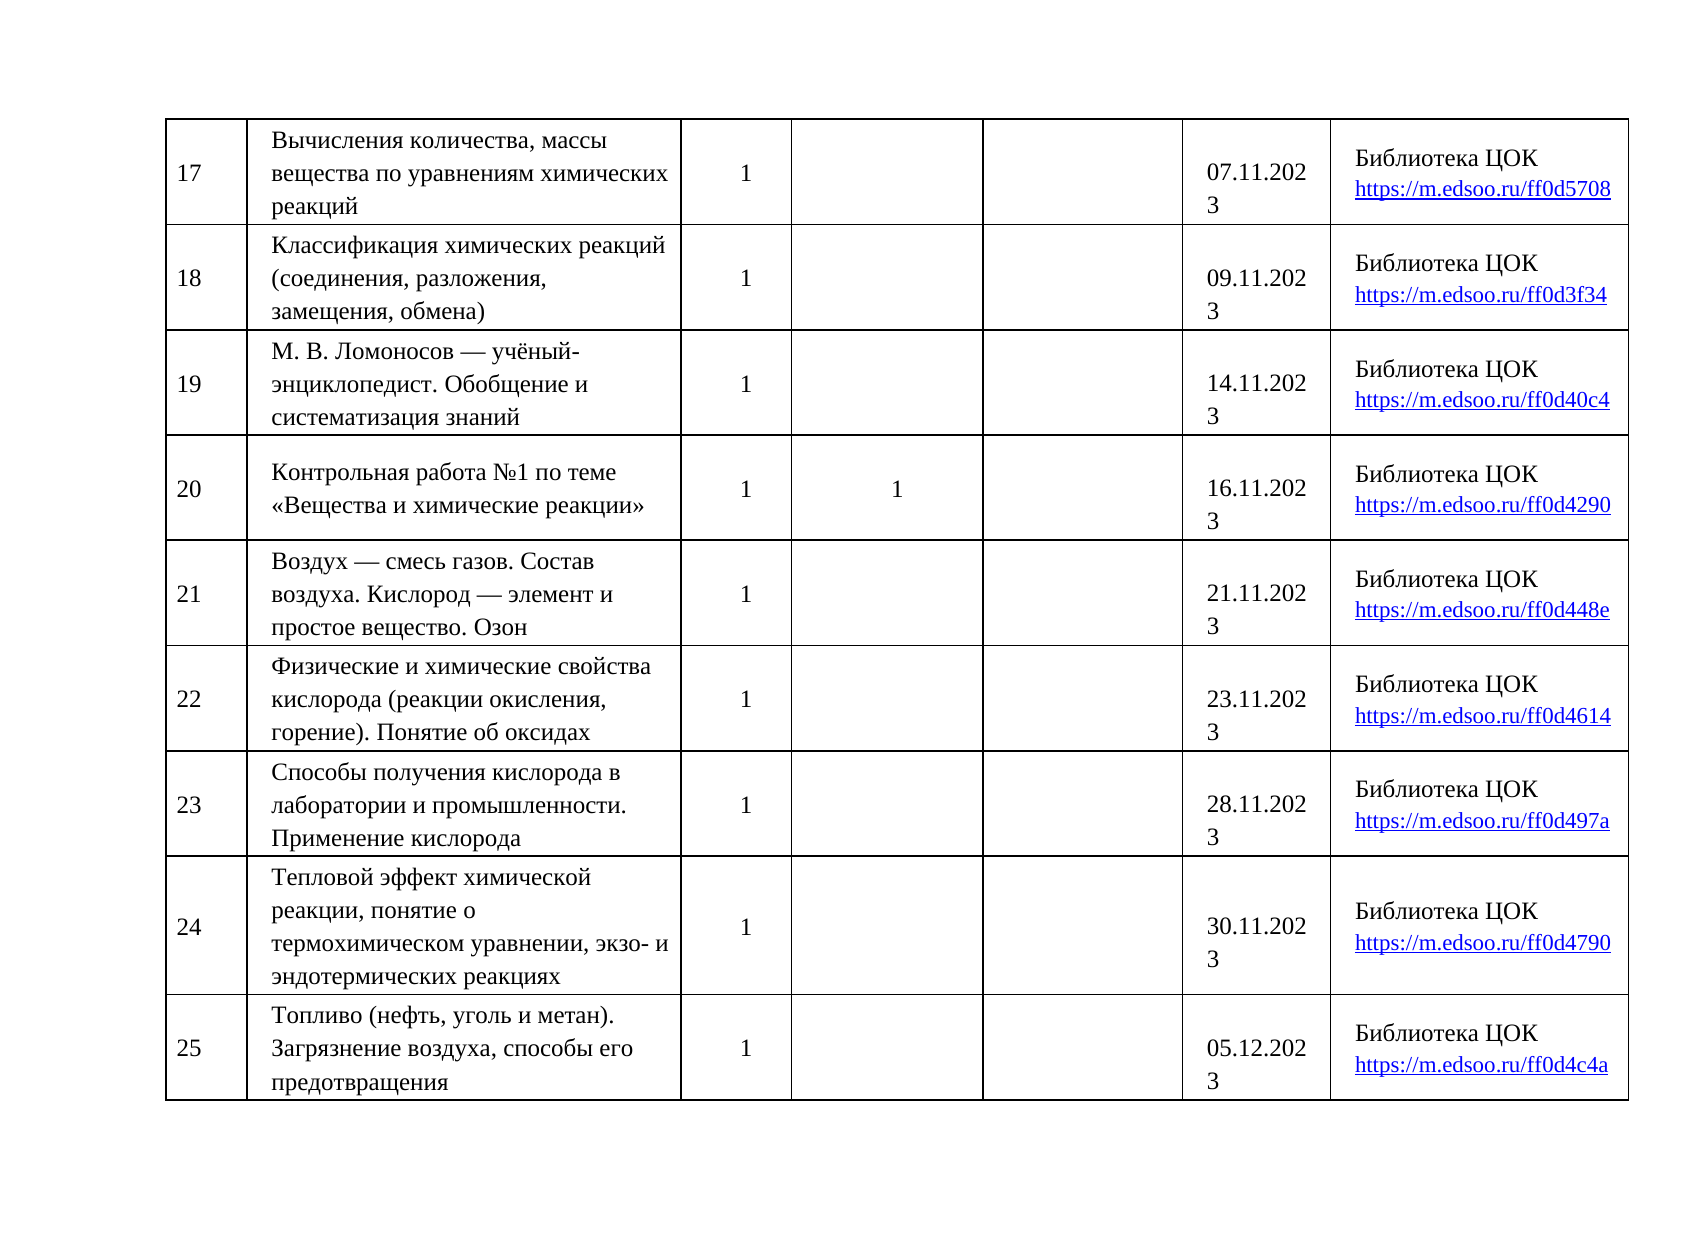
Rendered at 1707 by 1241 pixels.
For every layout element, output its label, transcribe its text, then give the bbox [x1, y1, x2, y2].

table_cell Библиотека ЦОК https://m.edsoo.ru/ff0d3f34 [1331, 225, 1628, 329]
table_cell 09.11.2023 [1183, 225, 1330, 329]
table_cell [984, 120, 1182, 223]
table_cell Топливо (нефть, уголь и метан). Загрязнение воздуха, способы его предотвращения [248, 995, 680, 1099]
table_cell 25 [167, 995, 246, 1099]
table_cell Классификация химических реакций (соединения, разложения, замещения, обмена) [248, 225, 680, 329]
table_cell 1 [682, 225, 791, 329]
table_cell Библиотека ЦОК https://m.edsoo.ru/ff0d497a [1331, 752, 1628, 855]
table_cell 23.11.2023 [1183, 646, 1330, 750]
table_cell [792, 646, 982, 750]
table_cell [984, 995, 1182, 1099]
table_cell 1 [682, 995, 791, 1099]
table_cell 1 [682, 752, 791, 855]
table_cell [792, 995, 982, 1099]
table_cell 18 [167, 225, 246, 329]
table_cell [792, 541, 982, 644]
table_cell [984, 646, 1182, 750]
table_cell М. В. Ломоносов — учёный-энциклопедист. Обобщение и систематизация знаний [248, 331, 680, 434]
table_cell Библиотека ЦОК https://m.edsoo.ru/ff0d4790 [1331, 857, 1628, 994]
table_cell Библиотека ЦОК https://m.edsoo.ru/ff0d4290 [1331, 436, 1628, 539]
table_cell [792, 120, 982, 223]
table_cell [984, 857, 1182, 994]
table_cell 1 [682, 857, 791, 994]
table_cell Библиотека ЦОК https://m.edsoo.ru/ff0d4c4a [1331, 995, 1628, 1099]
table_cell Воздух — смесь газов. Состав воздуха. Кислород — элемент и простое вещество. Озон [248, 541, 680, 644]
table_cell 1 [682, 120, 791, 223]
table_cell 16.11.2023 [1183, 436, 1330, 539]
table_cell [984, 331, 1182, 434]
table_cell 20 [167, 436, 246, 539]
table_cell Библиотека ЦОК https://m.edsoo.ru/ff0d40c4 [1331, 331, 1628, 434]
table_cell 1 [792, 436, 982, 539]
table_cell 24 [167, 857, 246, 994]
table_cell 17 [167, 120, 246, 223]
table_cell Способы получения кислорода в лаборатории и промышленности. Применение кислорода [248, 752, 680, 855]
table_cell [984, 436, 1182, 539]
table_cell [792, 225, 982, 329]
table_cell Физические и химические свойства кислорода (реакции окисления, горение). Понятие об оксидах [248, 646, 680, 750]
table_cell [792, 752, 982, 855]
table_cell [792, 331, 982, 434]
table_cell [984, 225, 1182, 329]
table_cell Библиотека ЦОК https://m.edsoo.ru/ff0d448e [1331, 541, 1628, 644]
table_cell [984, 752, 1182, 855]
table_cell [984, 541, 1182, 644]
table_cell 19 [167, 331, 246, 434]
table_cell Вычисления количества, массы вещества по уравнениям химических реакций [248, 120, 680, 223]
table_cell 1 [682, 436, 791, 539]
table_cell 1 [682, 646, 791, 750]
table_cell Тепловой эффект химической реакции, понятие о термохимическом уравнении, экзо- и эндотермических реакциях [248, 857, 680, 994]
table_cell 21.11.2023 [1183, 541, 1330, 644]
table_cell 21 [167, 541, 246, 644]
table_cell 22 [167, 646, 246, 750]
table_cell 28.11.2023 [1183, 752, 1330, 855]
table_cell Контрольная работа №1 по теме «Вещества и химические реакции» [248, 436, 680, 539]
table_cell 14.11.2023 [1183, 331, 1330, 434]
table_cell 07.11.2023 [1183, 120, 1330, 223]
table_cell 23 [167, 752, 246, 855]
table_cell Библиотека ЦОК https://m.edsoo.ru/ff0d5708 [1331, 120, 1628, 223]
table_cell [792, 857, 982, 994]
table_cell 05.12.2023 [1183, 995, 1330, 1099]
table_cell 30.11.2023 [1183, 857, 1330, 994]
table_cell 1 [682, 541, 791, 644]
table_cell 1 [682, 331, 791, 434]
table_cell Библиотека ЦОК https://m.edsoo.ru/ff0d4614 [1331, 646, 1628, 750]
